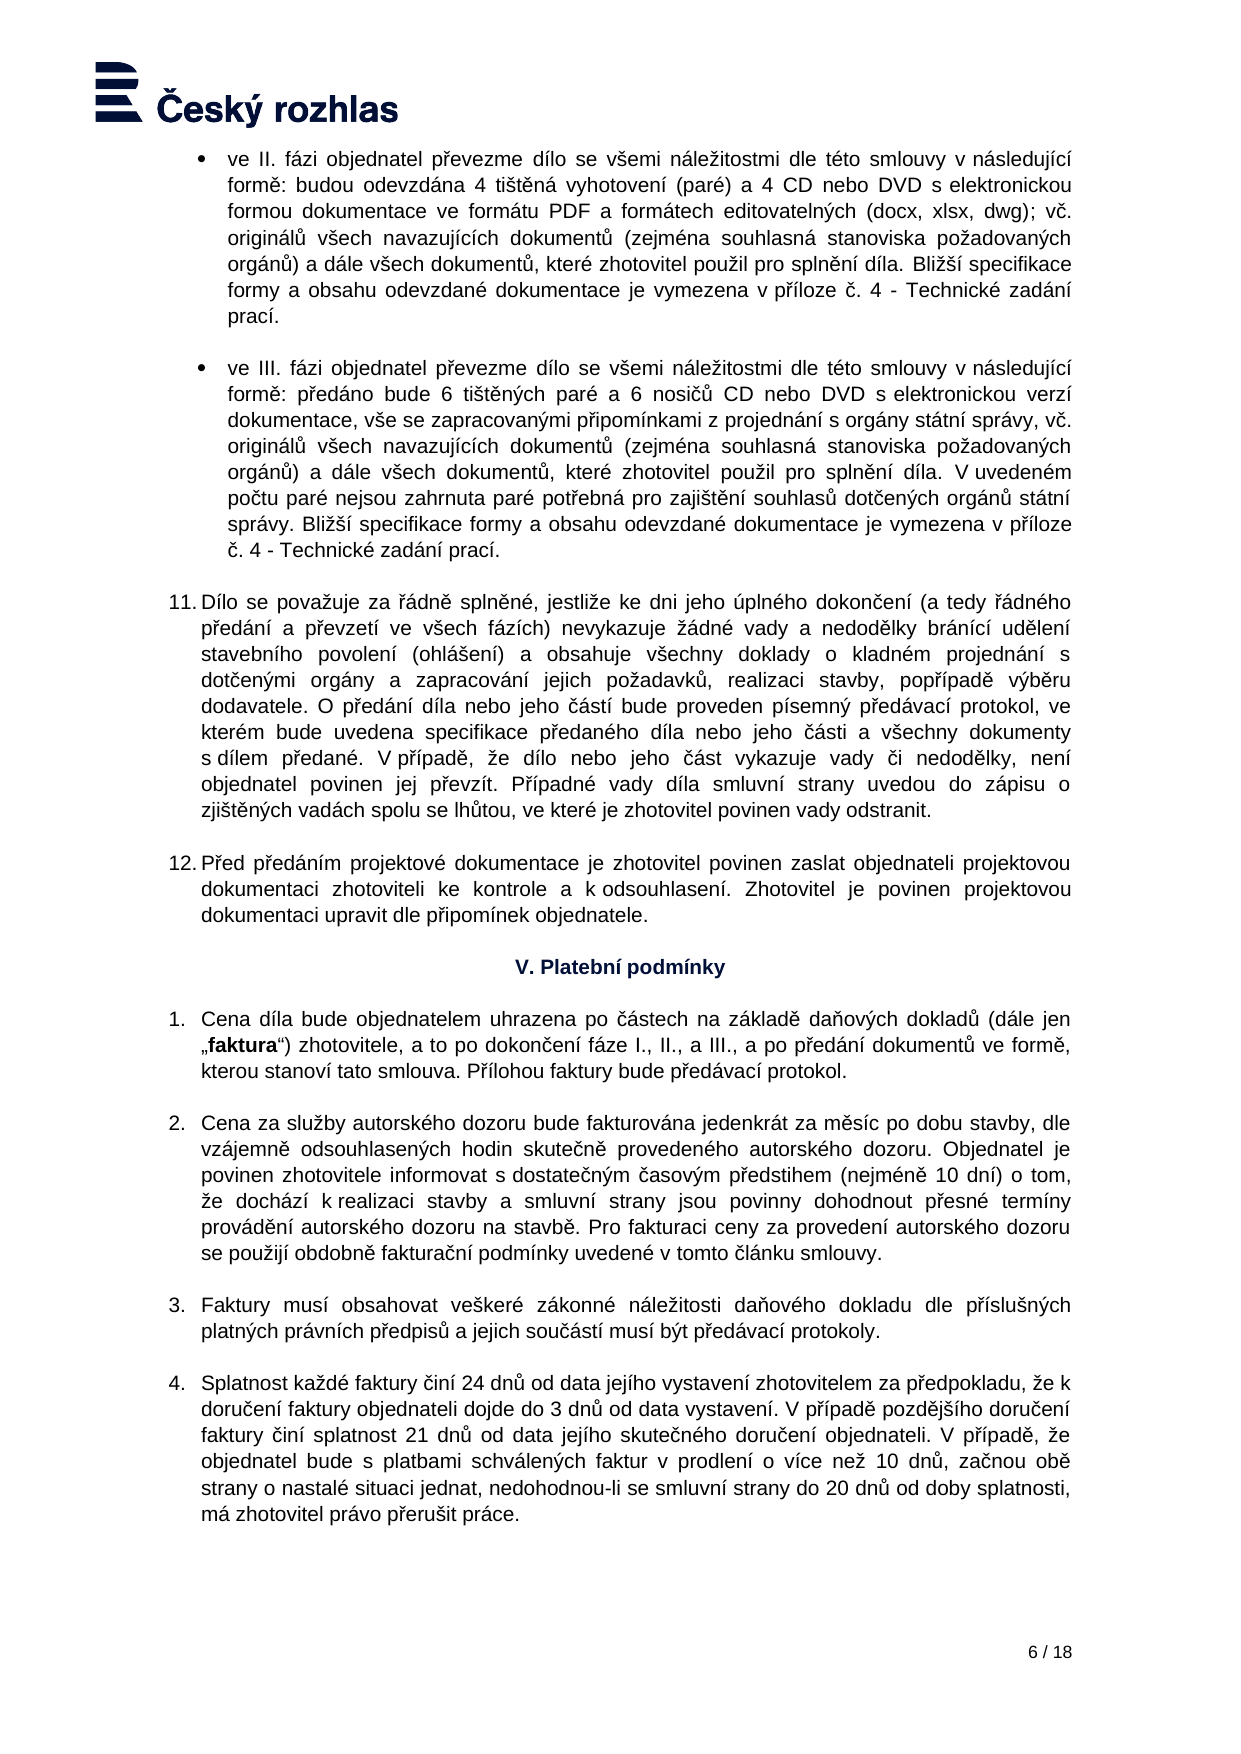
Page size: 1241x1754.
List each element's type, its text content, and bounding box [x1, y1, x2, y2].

list Faktury musí obsahovat veškeré zákonné náležitosti daňového dokladu dle příslušných platných právních předpisů a jejich součástí musí být předávací protokoly. [168, 1292, 1072, 1344]
list ve II. fázi objednatel převezme dílo se všemi náležitostmi dle této smlouvy v následující formě: budou odevzdána 4 tištěná vyhotovení (paré) a 4 CD nebo DVD s elektronickou formou dokumentace ve formátu PDF a formátech editovatelných (docx, xlsx, dwg); vč. originálů všech navazujících dokumentů (zejména souhlasná stanoviska požadovaných orgánů) a dále všech dokumentů, které zhotovitel použil pro splnění díla. Bližší specifikace formy a obsahu odevzdané dokumentace je vymezena v příloze č. 4 - Technické zadání prací. [198, 146, 1072, 328]
list Cena za služby autorského dozoru bude fakturována jedenkrát za měsíc po dobu stavby, dle vzájemně odsouhlasených hodin skutečně provedeného autorského dozoru. Objednatel je povinen zhotovitele informovat s dostatečným časovým předstihem (nejméně 10 dní) o tom, že dochází k realizaci stavby a smluvní strany jsou povinny dohodnout přesné termíny provádění autorského dozoru na stavbě. Pro fakturaci ceny za provedení autorského dozoru se použijí obdobně fakturační podmínky uvedené v tomto článku smlouvy. [168, 1109, 1072, 1266]
list Splatnost každé faktury činí 24 dnů od data jejího vystavení zhotovitelem za předpokladu, že k doručení faktury objednateli dojde do 3 dnů od data vystavení. V případě pozdějšího doručení faktury činí splatnost 21 dnů od data jejího skutečného doručení objednateli. V případě, že objednatel bude s platbami schválených faktur v prodlení o více než 10 dnů, začnou obě strany o nastalé situaci jednat, nedohodnou-li se smluvní strany do 20 dnů od doby splatnosti, má zhotovitel právo přerušit práce. [168, 1370, 1072, 1526]
list Před předáním projektové dokumentace je zhotovitel povinen zaslat objednateli projektovou dokumentaci zhotoviteli ke kontrole a k odsouhlasení. Zhotovitel je povinen projektovou dokumentaci upravit dle připomínek objednatele. [168, 849, 1072, 927]
list ve III. fázi objednatel převezme dílo se všemi náležitostmi dle této smlouvy v následující formě: předáno bude 6 tištěných paré a 6 nosičů CD nebo DVD s elektronickou verzí dokumentace, vše se zapracovanými připomínkami z projednání s orgány státní správy, vč. originálů všech navazujících dokumentů (zejména souhlasná stanoviska požadovaných orgánů) a dále všech dokumentů, které zhotovitel použil pro splnění díla. V uvedeném počtu paré nejsou zahrnuta paré potřebná pro zajištění souhlasů dotčených orgánů státní správy. Bližší specifikace formy a obsahu odevzdané dokumentace je vymezena v příloze č. 4 - Technické zadání prací. [198, 354, 1072, 563]
list Dílo se považuje za řádně splněné, jestliže ke dni jeho úplného dokončení (a tedy řádného předání a převzetí ve všech fázích) nevykazuje žádné vady a nedodělky bránící udělení stavebního povolení (ohlášení) a obsahuje všechny doklady o kladném projednání s dotčenými orgány a zapracování jejich požadavků, realizaci stavby, popřípadě výběru dodavatele. O předání díla nebo jeho částí bude proveden písemný předávací protokol, ve kterém bude uvedena specifikace předaného díla nebo jeho části a všechny dokumenty s dílem předané. V případě, že dílo nebo jeho část vykazuje vady či nedodělky, není objednatel povinen jej převzít. Případné vady díla smluvní strany uvedou do zápisu o zjištěných vadách spolu se lhůtou, ve které je zhotovitel povinen vady odstranit. [168, 589, 1072, 823]
list Cena díla bude objednatelem uhrazena po částech na základě daňových dokladů (dále jen „faktura“) zhotovitele, a to po dokončení fáze I., II., a III., a po předání dokumentů ve formě, kterou stanoví tato smlouva. Přílohou faktury bude předávací protokol. [168, 1005, 1072, 1083]
picture [95, 62, 398, 128]
subtitle Platební podmínky [168, 953, 1072, 979]
